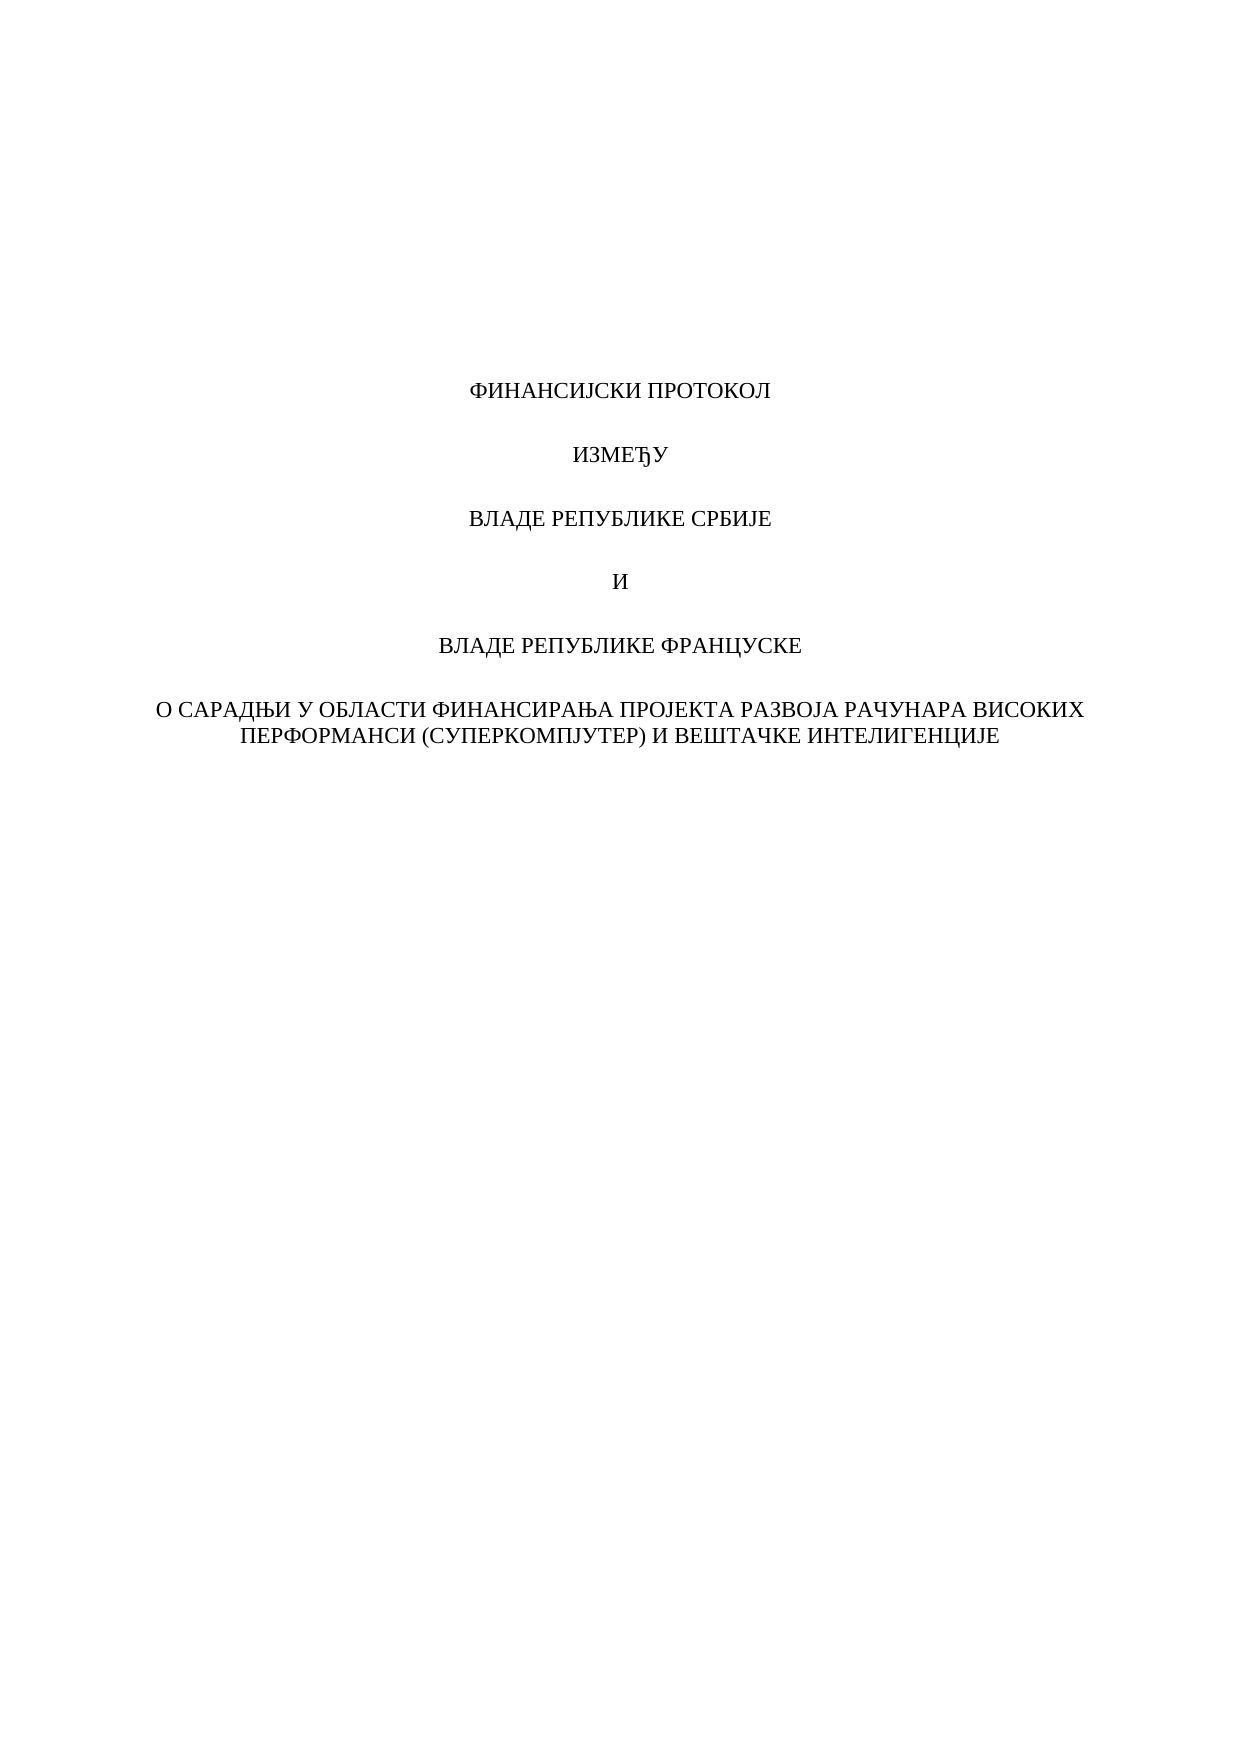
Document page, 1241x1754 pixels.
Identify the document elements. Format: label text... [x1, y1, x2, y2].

text О САРАДЊИ У ОБЛАСТИ ФИНАНСИРАЊА ПРОЈЕКТA РАЗВОЈА РАЧУНАРА ВИСОКИХ ПЕРФОРМАНСИ (СУПЕРКОМПЈУТЕР) И ВЕШТАЧКЕ ИНТЕЛИГЕНЦИЈЕ [150, 696, 1090, 749]
text ФИНАНСИЈСКИ ПРОТОКОЛ [150, 377, 1090, 403]
text ВЛАДЕ РЕПУБЛИКЕ ФРАНЦУСКЕ [150, 632, 1090, 659]
text ИЗМЕЂУ [150, 441, 1090, 467]
text ВЛАДЕ РЕПУБЛИКЕ СРБИЈЕ [150, 504, 1090, 531]
text И [150, 568, 1090, 595]
